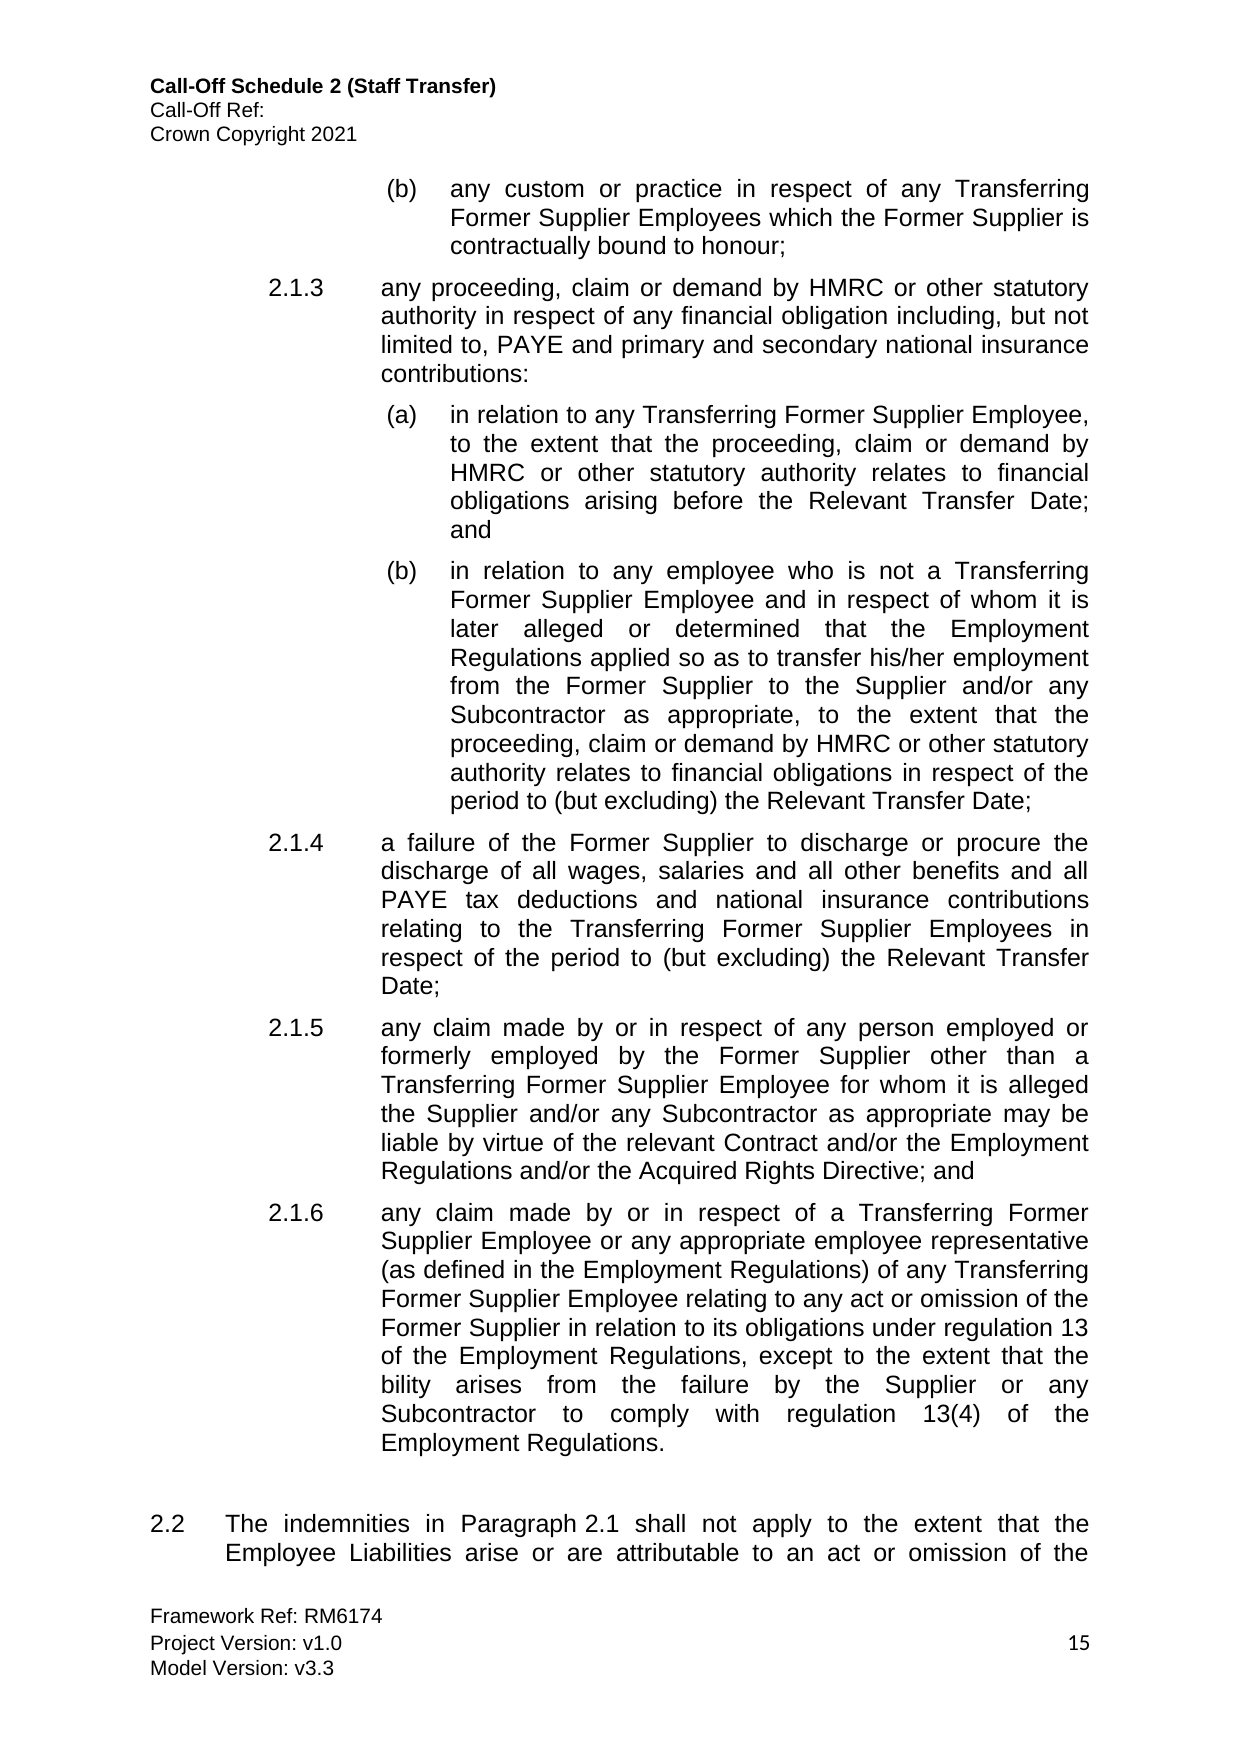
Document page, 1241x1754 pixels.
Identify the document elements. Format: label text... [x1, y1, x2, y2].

list any custom or practice in respect of any Transferring Former Supplier Employees which the Former Supplier is contractually bound to honour; [386, 174, 1090, 260]
list any proceeding, claim or demand by HMRC or other statutory authority in respect of any financial obligation including, but not limited to, PAYE and primary and secondary national insurance contributions: [268, 272, 1090, 387]
list a failure of the Former Supplier to discharge or procure the discharge of all wages, salaries and all other benefits and all PAYE tax deductions and national insurance contributions relating to the Transferring Former Supplier Employees in respect of the period to (but excluding) the Relevant Transfer Date; [268, 827, 1090, 1000]
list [150, 1509, 1090, 1567]
list in relation to any employee who is not a Transferring Former Supplier Employee and in respect of whom it is later alleged or determined that the Employment Regulations applied so as to transfer his/her employment from the Former Supplier to the Supplier and/or any Subcontractor as appropriate, to the extent that the proceeding, claim or demand by HMRC or other statutory authority relates to financial obligations in respect of the period to (but excluding) the Relevant Transfer Date; [386, 556, 1090, 815]
list in relation to any Transferring Former Supplier Employee, to the extent that the proceeding, claim or demand by HMRC or other statutory authority relates to financial obligations arising before the Relevant Transfer Date; and [386, 400, 1090, 544]
list any claim made by or in respect of any person employed or formerly employed by the Former Supplier other than a Transferring Former Supplier Employee for whom it is alleged the Supplier and/or any Subcontractor as appropriate may be liable by virtue of the relevant Contract and/or the Employment Regulations and/or the Acquired Rights Directive; and [268, 1012, 1090, 1185]
list any claim made by or in respect of a Transferring Former Supplier Employee or any appropriate employee representative (as defined in the Employment Regulations) of any Transferring Former Supplier Employee relating to any act or omission of the Former Supplier in relation to its obligations under regulation 13 of the Employment Regulations, except to the extent that the bility arises from the failure by the Supplier or any Subcontractor to comply with regulation 13(4) of the Employment Regulations. [268, 1197, 1090, 1456]
